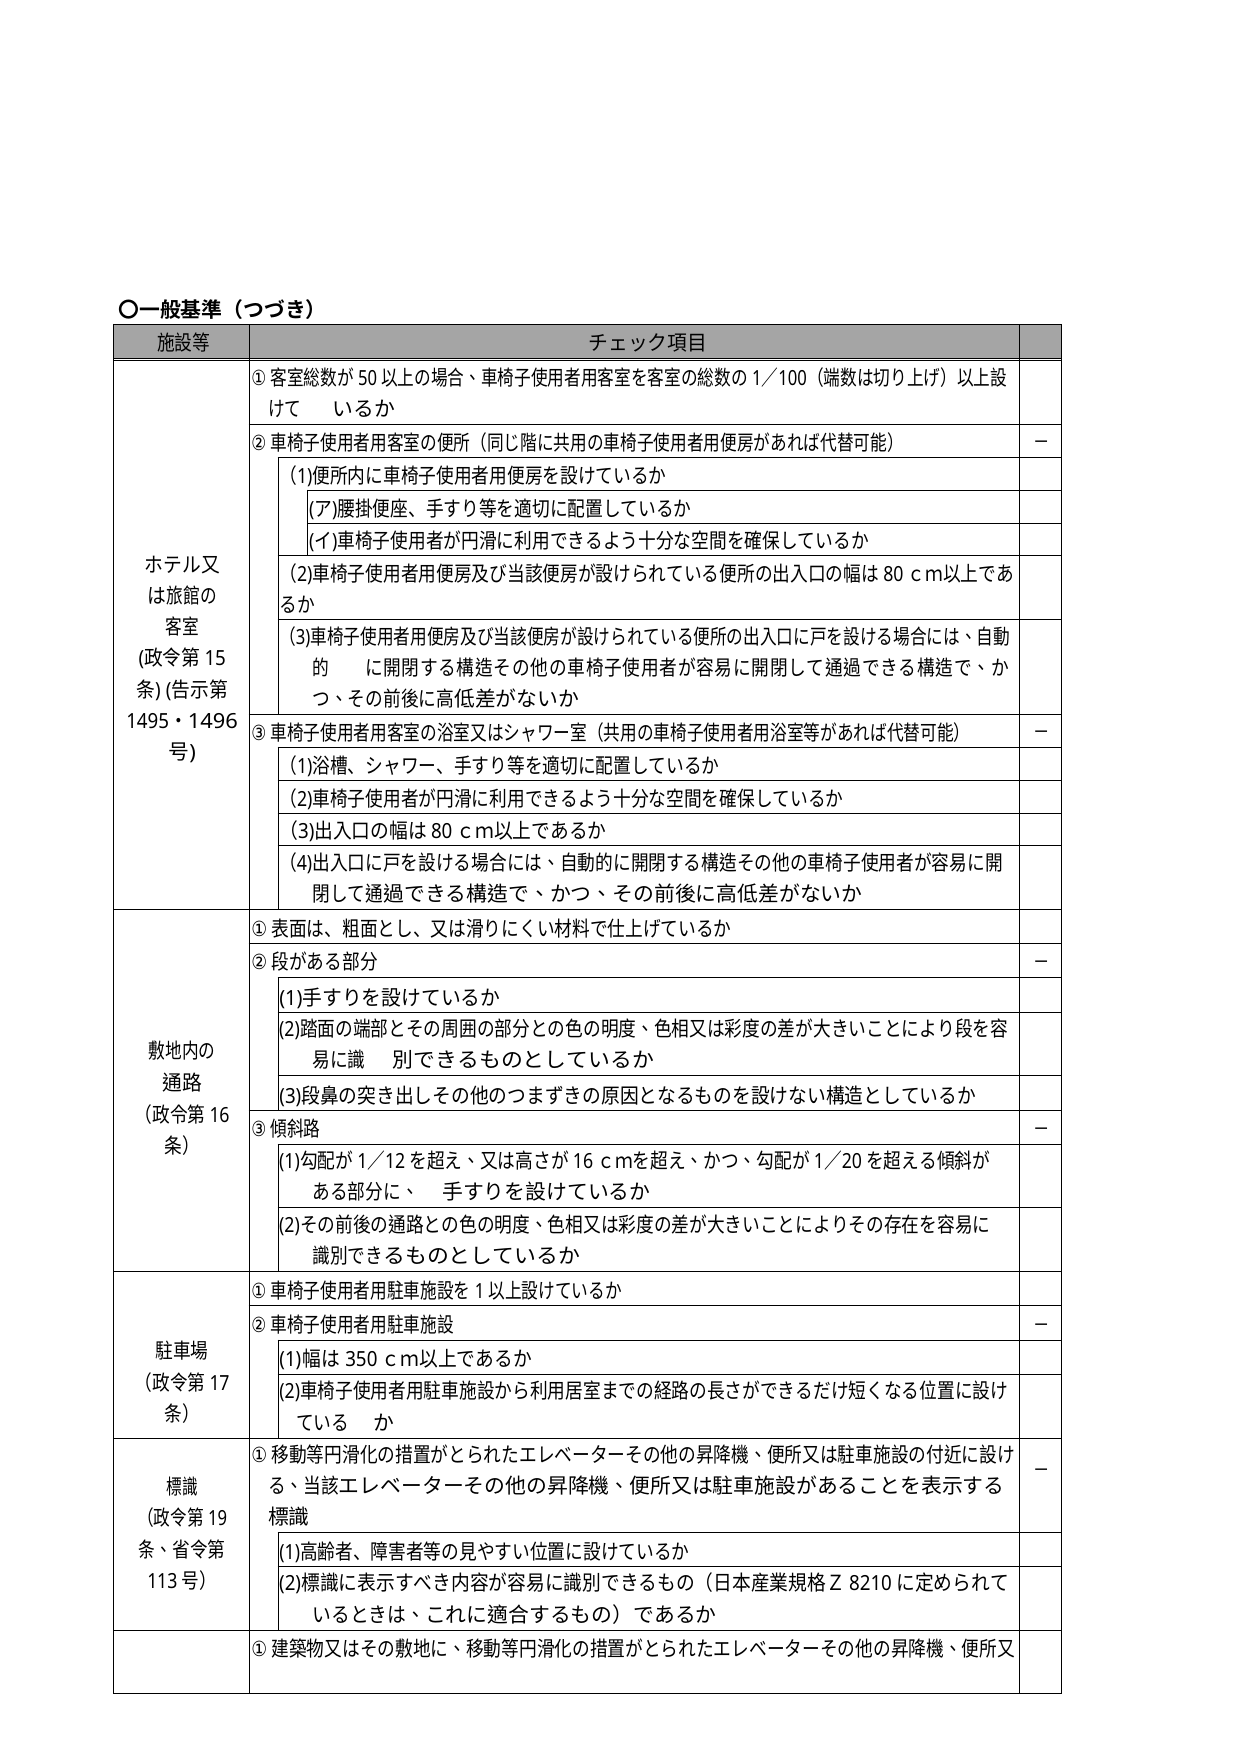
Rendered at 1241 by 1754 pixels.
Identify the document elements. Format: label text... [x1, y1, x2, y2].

table_cell [1020, 910, 1061, 943]
table_cell ①移動等円滑化の措置がとられたエレベーターその他の昇降機、便所又は駐車施設の付近に設ける、当該エレベーターその他の昇降機、便所又は駐車施設があることを表示する標識 [250, 1439, 1019, 1532]
table_cell (1)手すりを設けているか [279, 978, 1019, 1012]
table_cell [1020, 491, 1061, 523]
table_cell ②段がある部分 [250, 944, 1019, 977]
table_cell [1020, 1076, 1061, 1110]
table_cell 駐車場 （政令第17条） [114, 1272, 249, 1437]
table_cell （4)出入口に戸を設ける場合には、自動的に開閉する構造その他の車椅子使用者が容易に開閉して通過できる構造で、かつ、その前後に高低差がないか [279, 846, 1019, 909]
table_cell (2)その前後の通路との色の明度、色相又は彩度の差が大きいことによりその存在を容易に識別できるものとしているか [279, 1208, 1019, 1271]
table_cell [1020, 1145, 1061, 1207]
table_cell 敷地内の通路 （政令第16条） [114, 910, 249, 1271]
table_cell ②車椅子使用者用駐車施設 [250, 1306, 1019, 1339]
table_header チェック項目 [250, 325, 1019, 358]
table_cell ①車椅子使用者用駐車施設を1以上設けているか [250, 1272, 1019, 1305]
table_cell [1020, 361, 1061, 424]
table_cell （1)便所内に車椅子使用者用便房を設けているか [279, 458, 1019, 489]
table_cell － [1020, 1306, 1061, 1339]
table_cell ①客室総数が50以上の場合、車椅子使用者用客室を客室の総数の1／100（端数は切り上げ）以上設けて いるか [250, 361, 1019, 424]
table_cell (2)踏面の端部とその周囲の部分との色の明度、色相又は彩度の差が大きいことにより段を容易に識 別できるものとしているか [279, 1013, 1019, 1075]
table_cell [279, 490, 307, 555]
table_cell (1)高齢者、障害者等の見やすい位置に設けているか [279, 1533, 1019, 1566]
table_cell (3)段鼻の突き出しその他のつまずきの原因となるものを設けない構造としているか [279, 1076, 1019, 1110]
table_cell [1020, 846, 1061, 909]
table_cell ①表面は、粗面とし、又は滑りにくい材料で仕上げているか [250, 910, 1019, 943]
table_cell [1020, 458, 1061, 489]
table_cell (2)標識に表示すべき内容が容易に識別できるもの（日本産業規格Ｚ8210に定められているときは、これに適合するもの）であるか [279, 1567, 1019, 1629]
table_cell [1020, 814, 1061, 845]
table_cell － [1020, 425, 1061, 457]
table_cell (1)幅は350ｃｍ以上であるか [279, 1341, 1019, 1374]
table_cell [250, 977, 278, 1110]
table_header 施設等 [114, 325, 249, 358]
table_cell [114, 1631, 249, 1693]
table_cell ③傾斜路 [250, 1111, 1019, 1144]
table_cell （2)車椅子使用者用便房及び当該便房が設けられている便所の出入口の幅は80ｃｍ以上であるか [279, 556, 1019, 619]
table_cell [1020, 1375, 1061, 1437]
table_cell [1020, 978, 1061, 1012]
table_cell [1020, 1013, 1061, 1075]
table_cell [1020, 1272, 1061, 1305]
table_cell [1020, 524, 1061, 555]
table_cell － [1020, 715, 1061, 747]
table_cell ホテル又は旅館の客室 (政令第15条) (告示第1495・1496号) [114, 361, 249, 909]
table_cell [1020, 1208, 1061, 1271]
table_cell [250, 1532, 278, 1629]
table_cell － [1020, 1439, 1061, 1532]
table_cell （3)出入口の幅は80ｃｍ以上であるか [279, 814, 1019, 845]
table_cell [250, 747, 278, 909]
table_cell － [1020, 1111, 1061, 1144]
table_cell （3)車椅子使用者用便房及び当該便房が設けられている便所の出入口に戸を設ける場合には、自動的 に開閉する構造その他の車椅子使用者が容易に開閉して通過できる構造で、かつ、その前後に高低差がないか [279, 620, 1019, 714]
text 〇一般基準（つづき） [118, 293, 1063, 324]
table_cell (ア)腰掛便座、手すり等を適切に配置しているか [308, 491, 1019, 523]
table_cell [1020, 1341, 1061, 1374]
table_cell （2)車椅子使用者が円滑に利用できるよう十分な空間を確保しているか [279, 781, 1019, 812]
table_cell ②車椅子使用者用客室の便所（同じ階に共用の車椅子使用者用便房があれば代替可能） [250, 425, 1019, 457]
table_cell － [1020, 944, 1061, 977]
table_cell [1020, 1533, 1061, 1566]
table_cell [250, 1631, 1019, 1693]
table_header [1020, 325, 1061, 358]
table_cell [1020, 556, 1061, 619]
table_cell (イ)車椅子使用者が円滑に利用できるよう十分な空間を確保しているか [308, 524, 1019, 555]
table_cell [1020, 1631, 1061, 1693]
table_cell （1)浴槽、シャワー、手すり等を適切に配置しているか [279, 748, 1019, 780]
table_cell 標識 （政令第19条、省令第113号） [114, 1439, 249, 1629]
table_cell [1020, 781, 1061, 812]
table_cell [250, 1144, 278, 1271]
table_cell [250, 1340, 278, 1437]
table_cell (2)車椅子使用者用駐車施設から利用居室までの経路の長さができるだけ短くなる位置に設けている か [279, 1375, 1019, 1437]
table_cell [250, 457, 278, 714]
table_cell [1020, 1567, 1061, 1629]
table_cell ③車椅子使用者用客室の浴室又はシャワー室（共用の車椅子使用者用浴室等があれば代替可能） [250, 715, 1019, 747]
table_cell [1020, 620, 1061, 714]
table_cell (1)勾配が1／12を超え、又は高さが16ｃｍを超え、かつ、勾配が1／20を超える傾斜がある部分に、 手すりを設けているか [279, 1145, 1019, 1207]
table_cell [1020, 748, 1061, 780]
